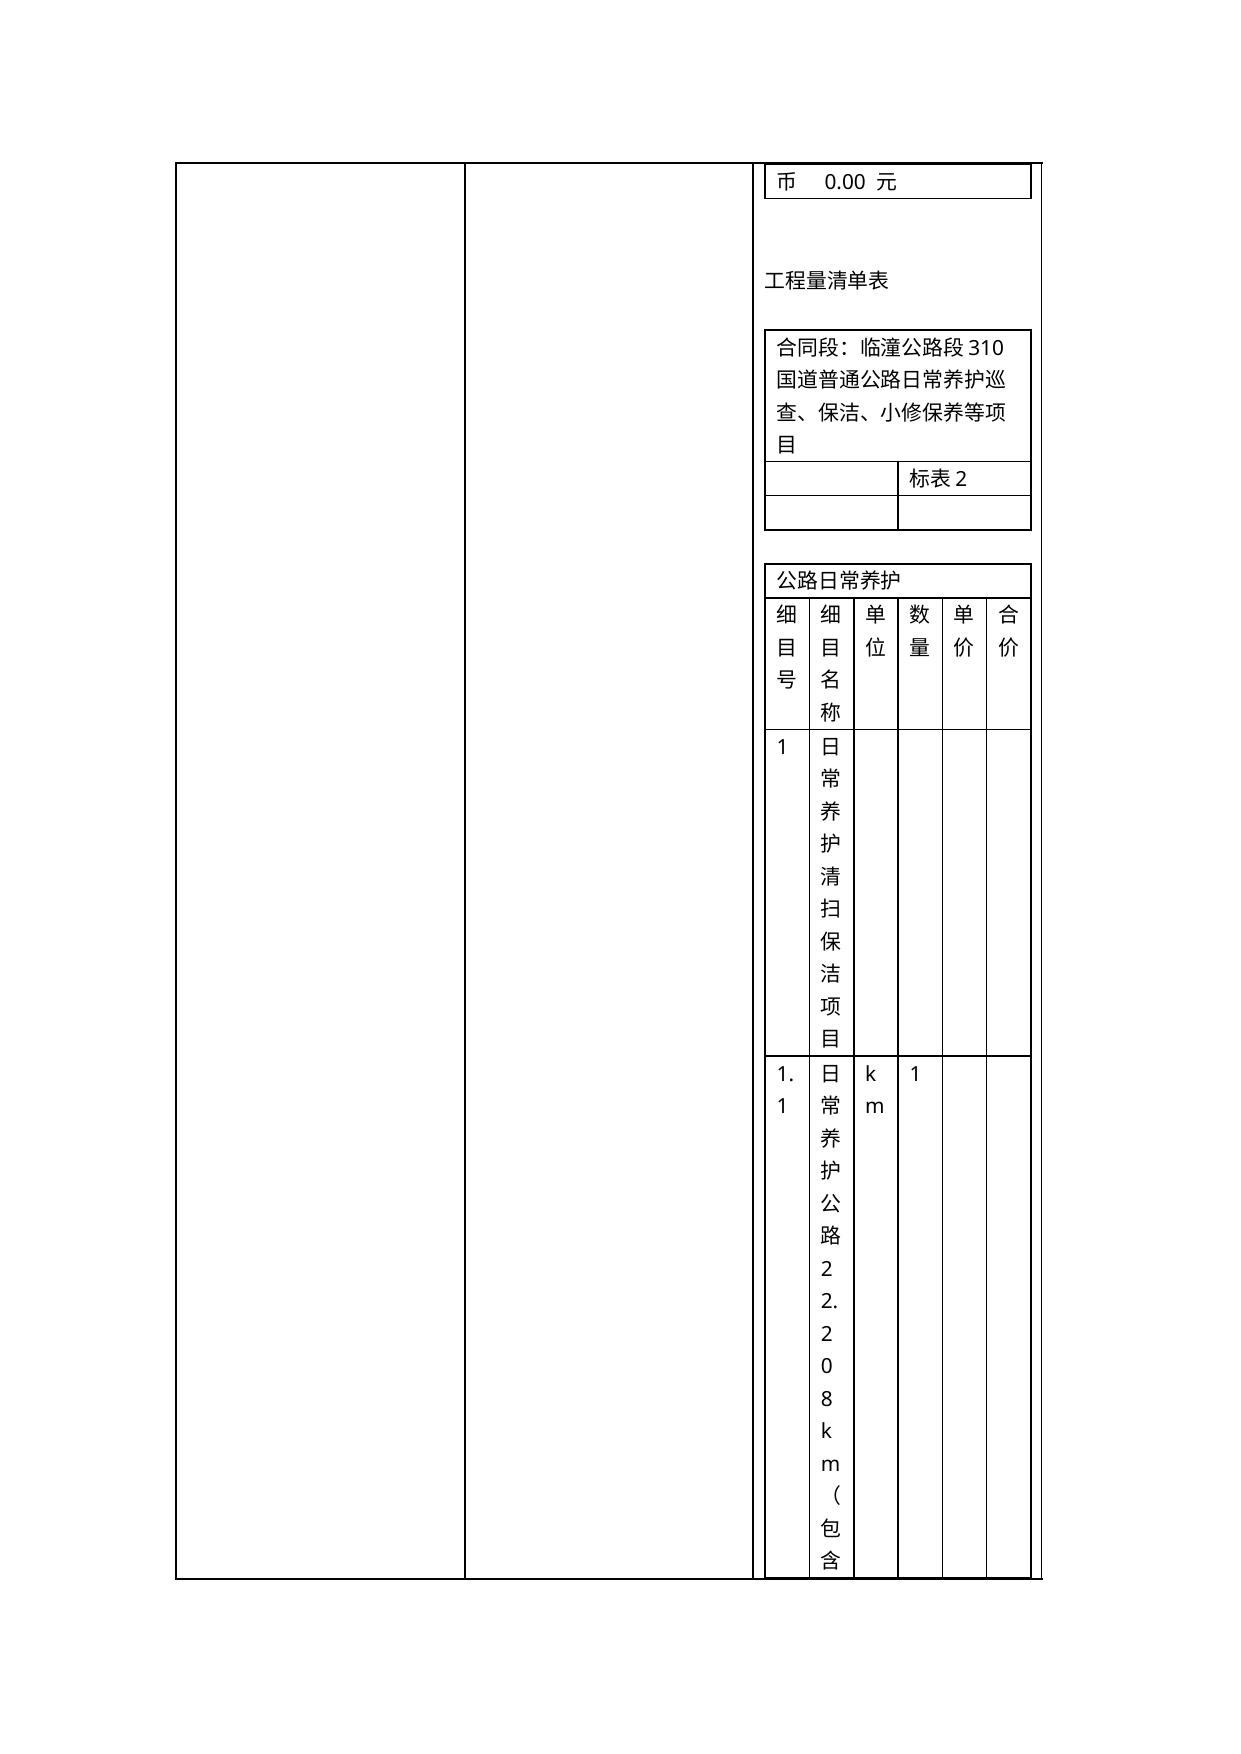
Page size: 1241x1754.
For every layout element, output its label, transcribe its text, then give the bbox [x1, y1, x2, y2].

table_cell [754, 164, 1041, 1578]
table_cell [466, 164, 752, 1578]
table_cell 1 [177, 164, 464, 1578]
